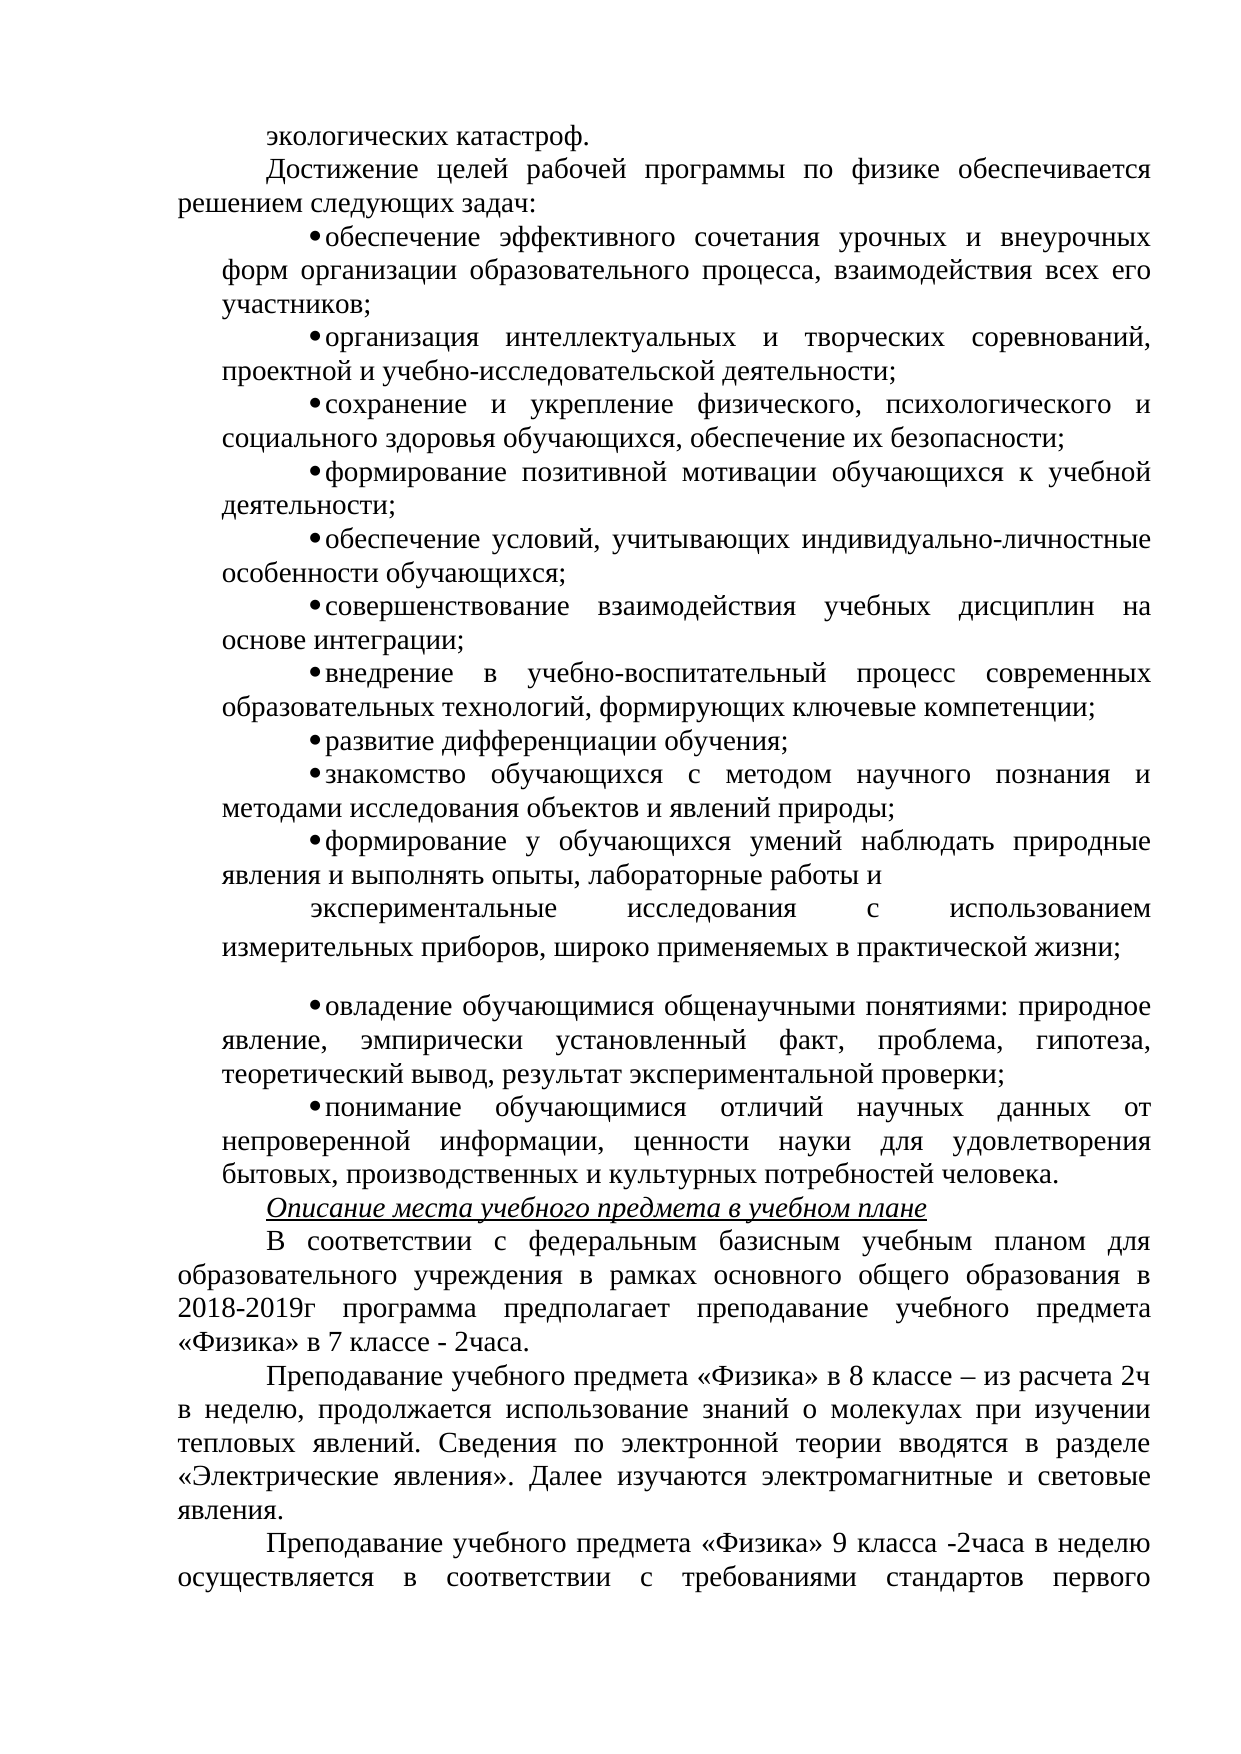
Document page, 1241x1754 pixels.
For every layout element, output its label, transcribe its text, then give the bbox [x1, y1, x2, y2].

text Описание места учебного предмета в учебном плане [177, 1190, 1152, 1223]
text В соответствии с федеральным базисным учебным планом для образовательного учреждения в рамках основного общего образования в 2018-2019г программа предполагает преподавание учебного предмета «Физика» в 7 классе - 2часа. [177, 1223, 1152, 1358]
list совершенствование взаимодействия учебных дисциплин на основе интеграции; [222, 588, 1152, 655]
text Преподавание учебного предмета «Физика» в 8 классе – из расчета 2ч в неделю, продолжается использование знаний о молекулах при изучении тепловых явлений. Сведения по электронной теории вводятся в разделе «Электрические явления». Далее изучаются электромагнитные и световые явления. [177, 1358, 1152, 1525]
text Достижение целей рабочей программы по физике обеспечивается решением следующих задач: [177, 152, 1152, 219]
list формирование позитивной мотивации обучающихся к учебной деятельности; [222, 454, 1152, 521]
text экологических катастроф. [177, 118, 1152, 152]
text экспериментальные исследования с использованием измерительных приборов, широко применяемых в практической жизни; [222, 891, 1152, 963]
list овладение обучающимися общенаучными понятиями: природное явление, эмпирически установленный факт, проблема, гипотеза, теоретический вывод, результат экспериментальной проверки; [222, 988, 1152, 1089]
list развитие дифференциации обучения; [222, 723, 1152, 756]
list знакомство обучающихся с методом научного познания и методами исследования объектов и явлений природы; [222, 756, 1152, 823]
list сохранение и укрепление физического, психологического и социального здоровья обучающихся, обеспечение их безопасности; [222, 387, 1152, 454]
list понимание обучающимися отличий научных данных от непроверенной информации, ценности науки для удовлетворения бытовых, производственных и культурных потребностей человека. [222, 1089, 1152, 1190]
list формирование у обучающихся умений наблюдать природные явления и выполнять опыты, лабораторные работы и [222, 823, 1152, 891]
list организация интеллектуальных и творческих соревнований, проектной и учебно-исследовательской деятельности; [222, 319, 1152, 387]
list внедрение в учебно-воспитательный процесс современных образовательных технологий, формирующих ключевые компетенции; [222, 655, 1152, 723]
list обеспечение эффективного сочетания урочных и внеурочных форм организации образовательного процесса, взаимодействия всех его участников; [222, 219, 1152, 319]
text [177, 1525, 1152, 1592]
list обеспечение условий, учитывающих индивидуально-личностные особенности обучающихся; [222, 521, 1152, 588]
